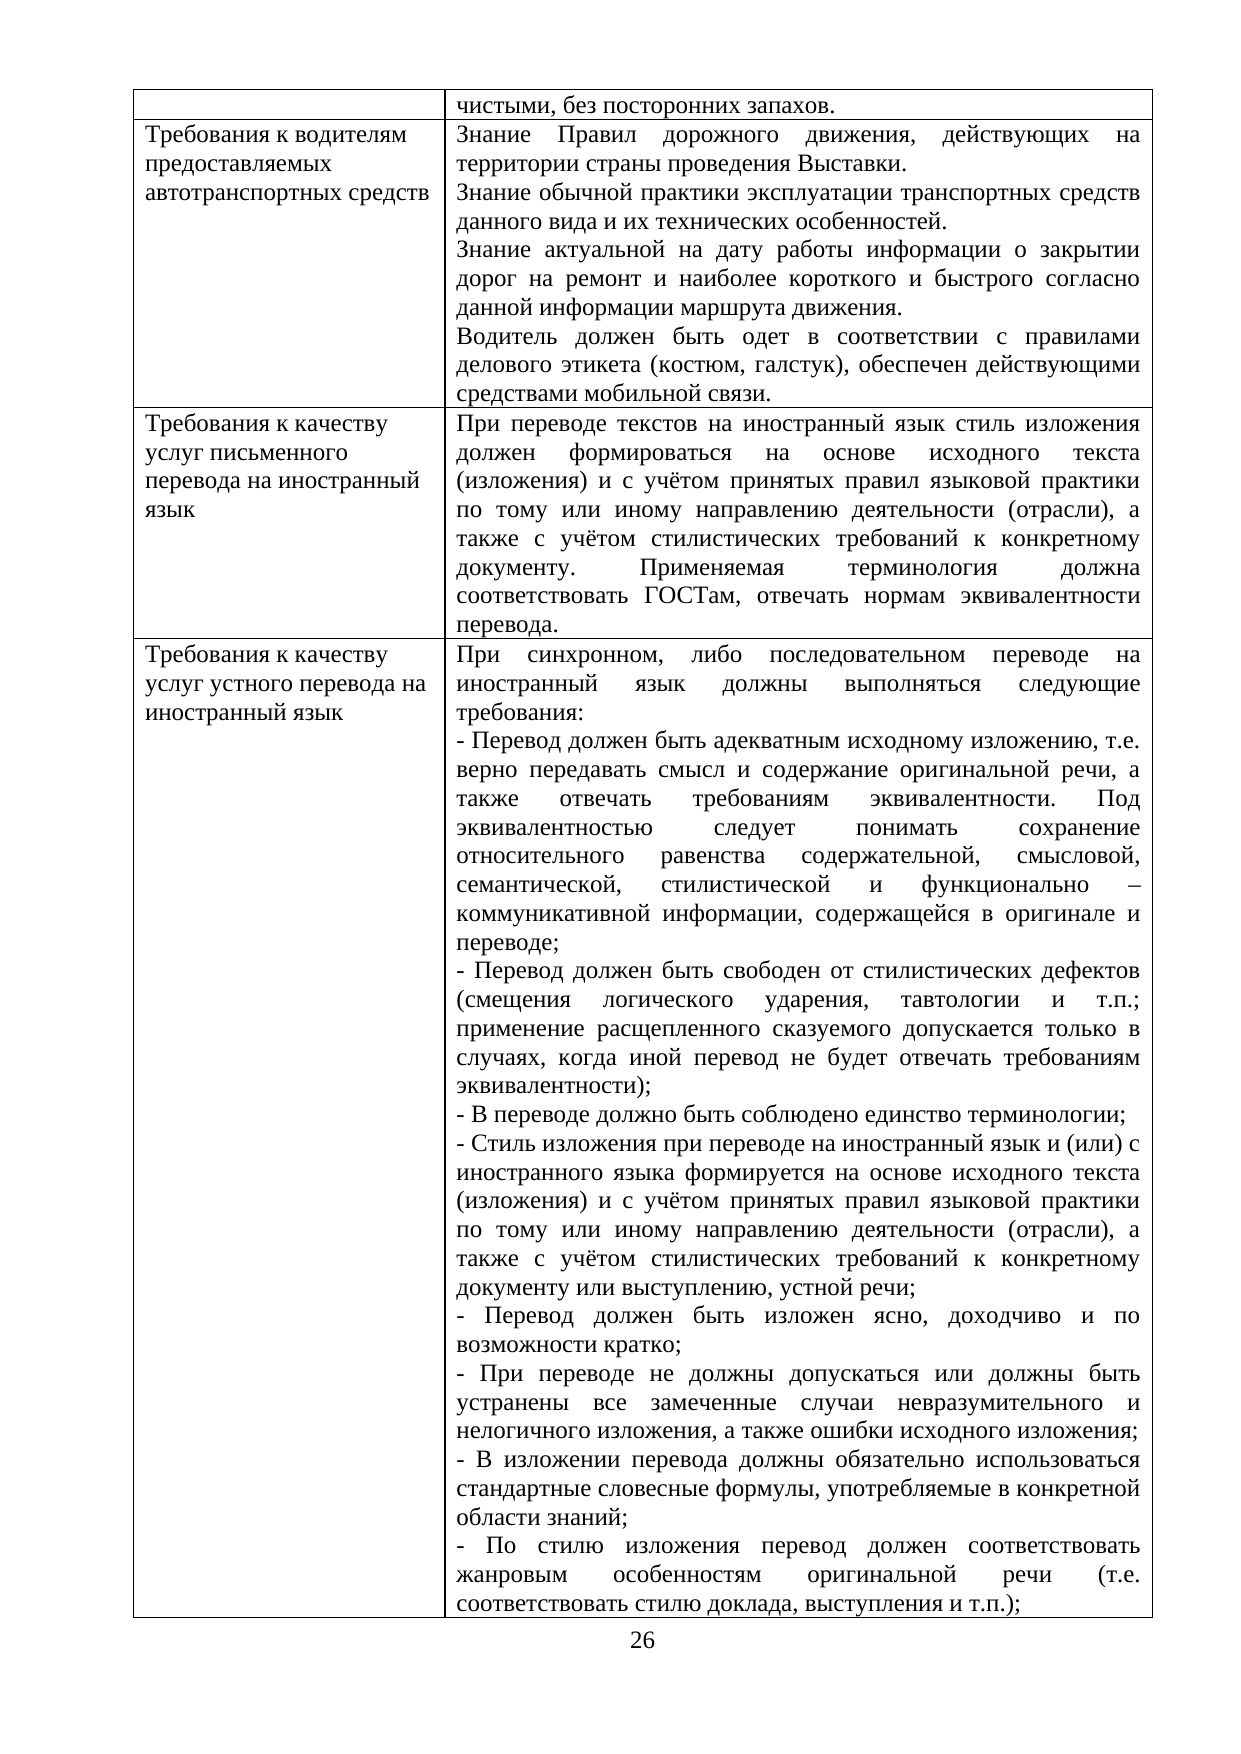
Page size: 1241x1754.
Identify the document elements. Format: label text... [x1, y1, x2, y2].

table_cell Требования к качеству услуг письменного перевода на иностранный язык [134, 408, 444, 638]
table_cell При переводе текстов на иностранный язык стиль изложения должен формироваться на основе исходного текста (изложения) и с учётом принятых правил языковой практики по тому или иному направлению деятельности (отрасли), а также с учётом стилистических требований к конкретному документу. Применяемая терминология должна соответствовать ГОСТам, отвечать нормам эквивалентности перевода. [446, 408, 1152, 638]
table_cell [446, 90, 1152, 118]
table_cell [446, 639, 1152, 1617]
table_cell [134, 90, 444, 118]
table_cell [134, 639, 444, 1617]
table_cell Требования к водителям предоставляемых автотранспортных средств [134, 120, 444, 407]
table_cell Знание Правил дорожного движения, действующих на территории страны проведения Выставки. Знание обычной практики эксплуатации транспортных средств данного вида и их технических особенностей. Знание актуальной на дату работы информации о закрытии дорог на ремонт и наиболее короткого и быстрого согласно данной информации маршрута движения. Водитель должен быть одет в соответствии с правилами делового этикета (костюм, галстук), обеспечен действующими средствами мобильной связи. [446, 120, 1152, 407]
